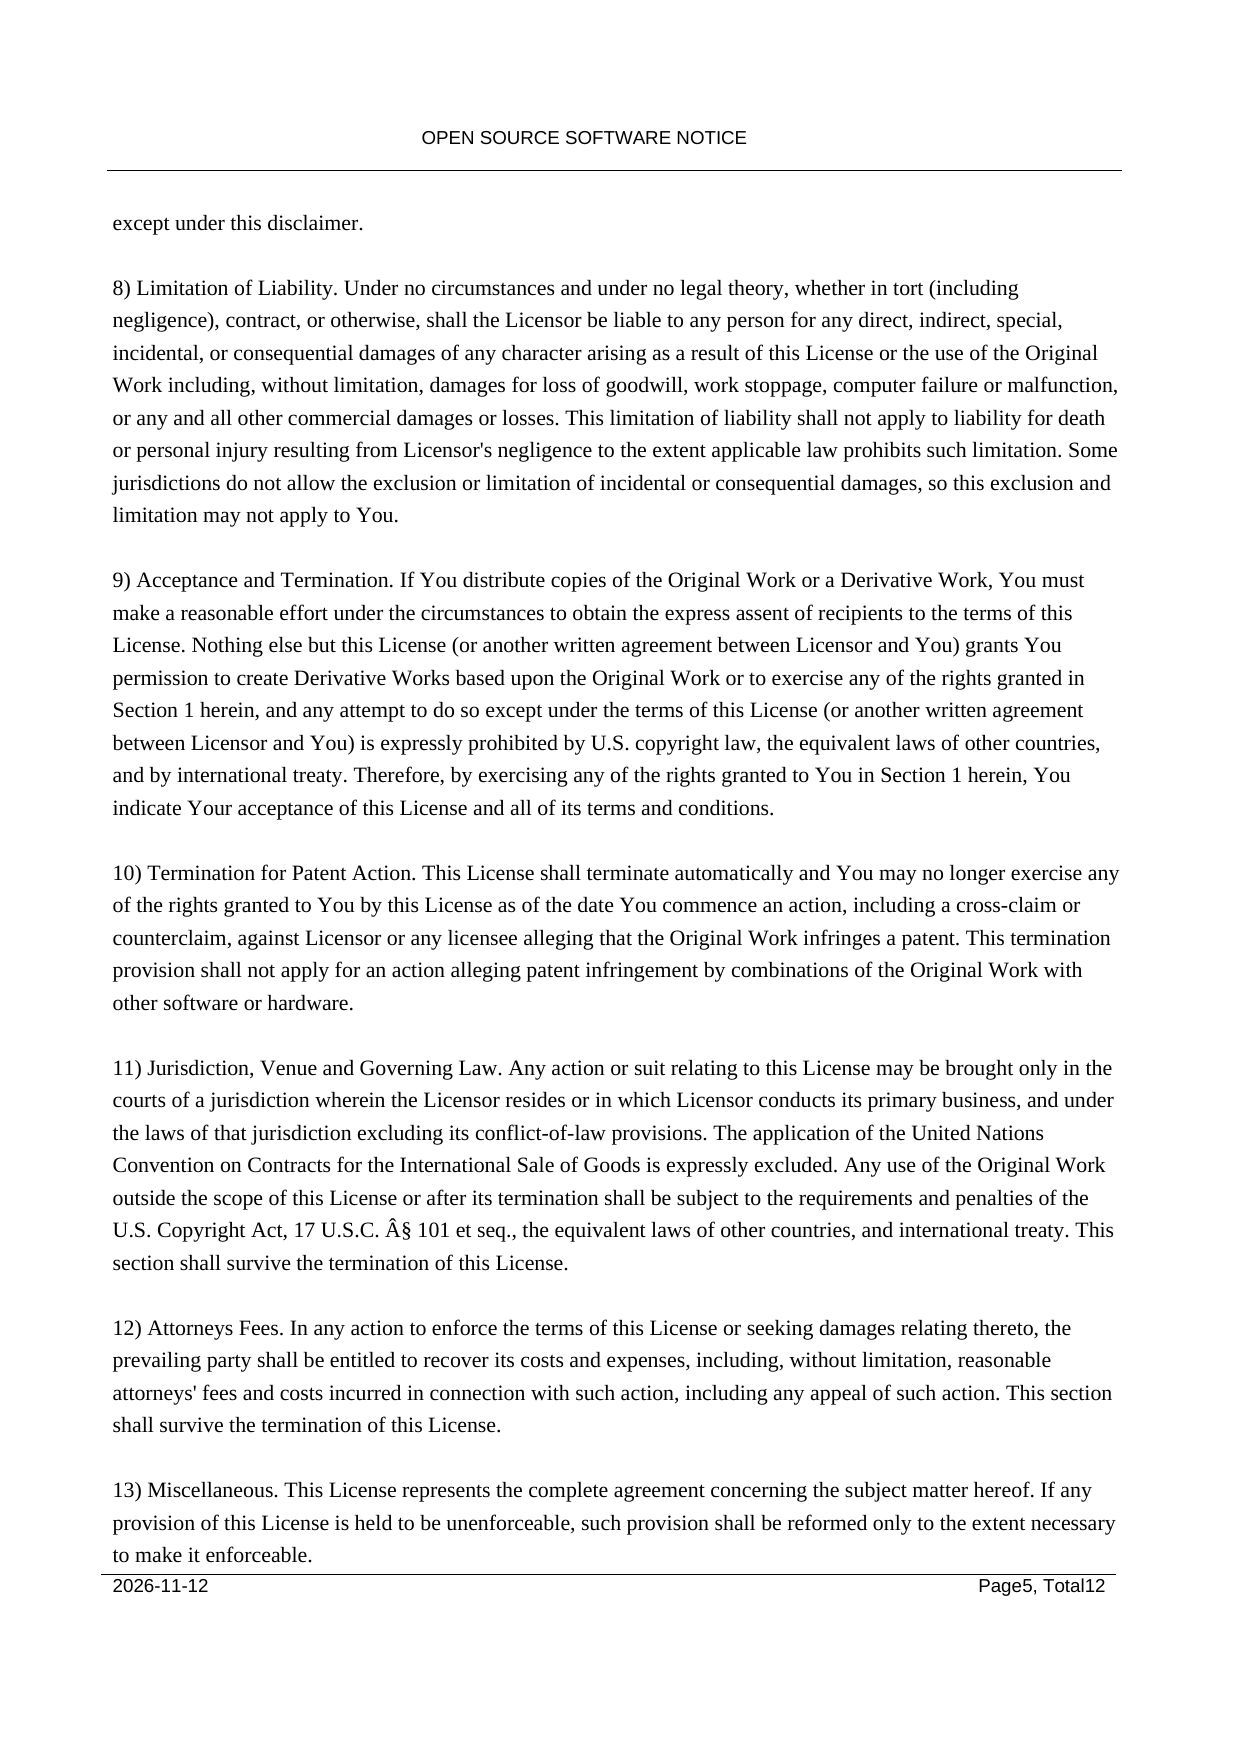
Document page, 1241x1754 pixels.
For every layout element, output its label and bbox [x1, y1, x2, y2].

text [112, 206, 1128, 1571]
